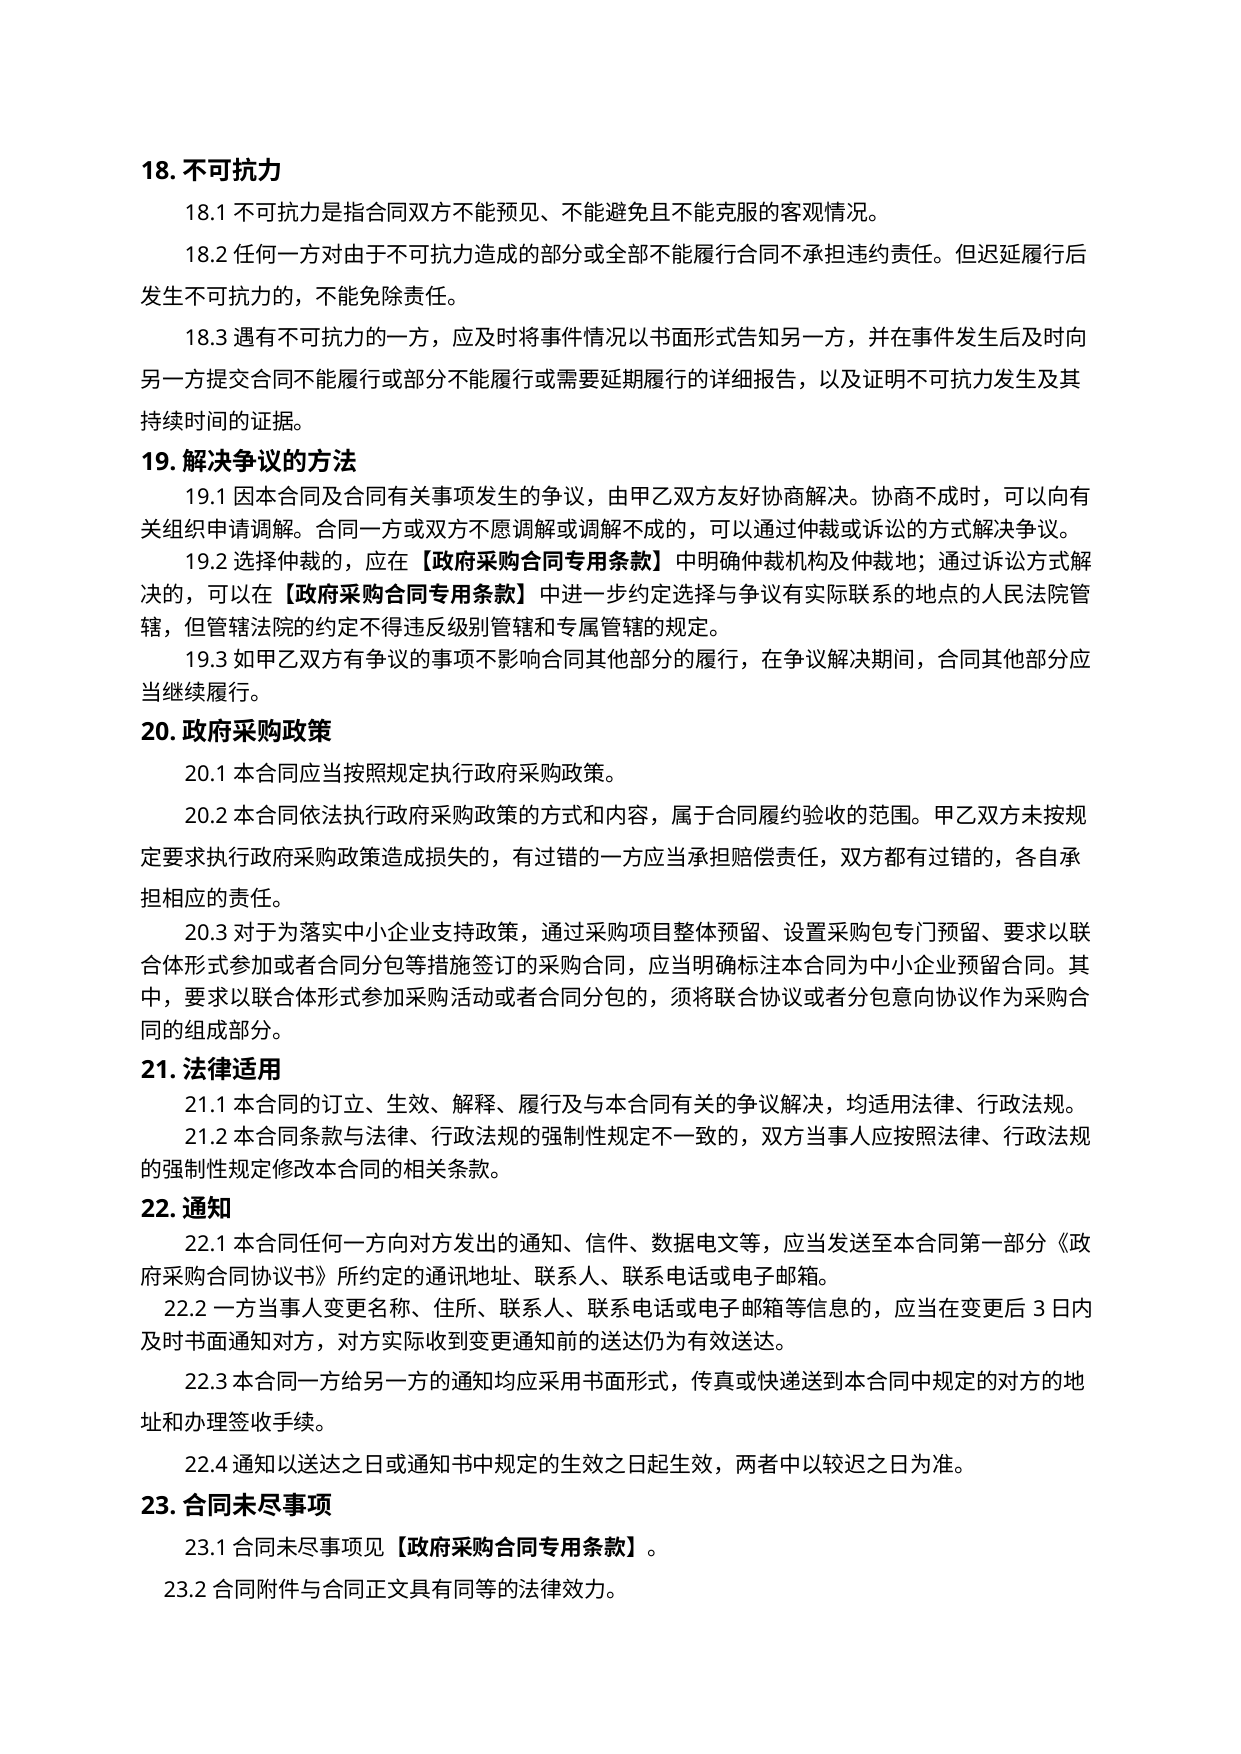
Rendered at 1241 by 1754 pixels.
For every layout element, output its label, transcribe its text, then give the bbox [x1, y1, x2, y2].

text 22.2 一方当事人变更名称、住所、联系人、联系电话或电子邮箱等信息的，应当在变更后3日内及时书面通知对方，对方实际收到变更通知前的送达仍为有效送达。 [141, 1291, 1094, 1356]
text 18.2 任何一方对由于不可抗力造成的部分或全部不能履行合同不承担违约责任。但迟延履行后发生不可抗力的，不能免除责任。 [141, 229, 1094, 312]
text 20. 政府采购政策 [141, 707, 1094, 748]
text 23.1合同未尽事项见【政府采购合同专用条款】。 [141, 1522, 1094, 1564]
text 18.1 不可抗力是指合同双方不能预见、不能避免且不能克服的客观情况。 [141, 187, 1094, 229]
text 22.3本合同一方给另一方的通知均应采用书面形式，传真或快递送到本合同中规定的对方的地址和办理签收手续。 [141, 1356, 1094, 1439]
text 21.2 本合同条款与法律、行政法规的强制性规定不一致的，双方当事人应按照法律、行政法规的强制性规定修改本合同的相关条款。 [141, 1119, 1094, 1184]
text 20.1 本合同应当按照规定执行政府采购政策。 [141, 748, 1094, 790]
text 19.1 因本合同及合同有关事项发生的争议，由甲乙双方友好协商解决。协商不成时，可以向有关组织申请调解。合同一方或双方不愿调解或调解不成的，可以通过仲裁或诉讼的方式解决争议。 [141, 479, 1094, 544]
text 22.4通知以送达之日或通知书中规定的生效之日起生效，两者中以较迟之日为准。 [141, 1439, 1094, 1481]
text 18. 不可抗力 [141, 146, 1094, 187]
text 20.2 本合同依法执行政府采购政策的方式和内容，属于合同履约验收的范围。甲乙双方未按规定要求执行政府采购政策造成损失的，有过错的一方应当承担赔偿责任，双方都有过错的，各自承担相应的责任。 [141, 790, 1094, 915]
text 21.1 本合同的订立、生效、解释、履行及与本合同有关的争议解决，均适用法律、行政法规。 [141, 1087, 1094, 1119]
text 19.2 选择仲裁的，应在【政府采购合同专用条款】中明确仲裁机构及仲裁地；通过诉讼方式解决的，可以在【政府采购合同专用条款】中进一步约定选择与争议有实际联系的地点的人民法院管辖，但管辖法院的约定不得违反级别管辖和专属管辖的规定。 [141, 544, 1094, 642]
text 21. 法律适用 [141, 1045, 1094, 1087]
text 22.1 本合同任何一方向对方发出的通知、信件、数据电文等，应当发送至本合同第一部分《政府采购合同协议书》所约定的通讯地址、联系人、联系电话或电子邮箱。 [141, 1226, 1094, 1291]
text 18.3 遇有不可抗力的一方，应及时将事件情况以书面形式告知另一方，并在事件发生后及时向另一方提交合同不能履行或部分不能履行或需要延期履行的详细报告，以及证明不可抗力发生及其持续时间的证据。 [141, 312, 1094, 437]
list 合同未尽事项 [141, 1481, 1094, 1522]
text 19. 解决争议的方法 [141, 437, 1094, 479]
text 23.2 合同附件与合同正文具有同等的法律效力。 [141, 1564, 1094, 1606]
text 19.3 如甲乙双方有争议的事项不影响合同其他部分的履行，在争议解决期间，合同其他部分应当继续履行。 [141, 642, 1094, 707]
list 22. 通知 [141, 1184, 1094, 1226]
text 20.3 对于为落实中小企业支持政策，通过采购项目整体预留、设置采购包专门预留、要求以联合体形式参加或者合同分包等措施签订的采购合同，应当明确标注本合同为中小企业预留合同。其中，要求以联合体形式参加采购活动或者合同分包的，须将联合协议或者分包意向协议作为采购合同的组成部分。 [141, 915, 1094, 1045]
